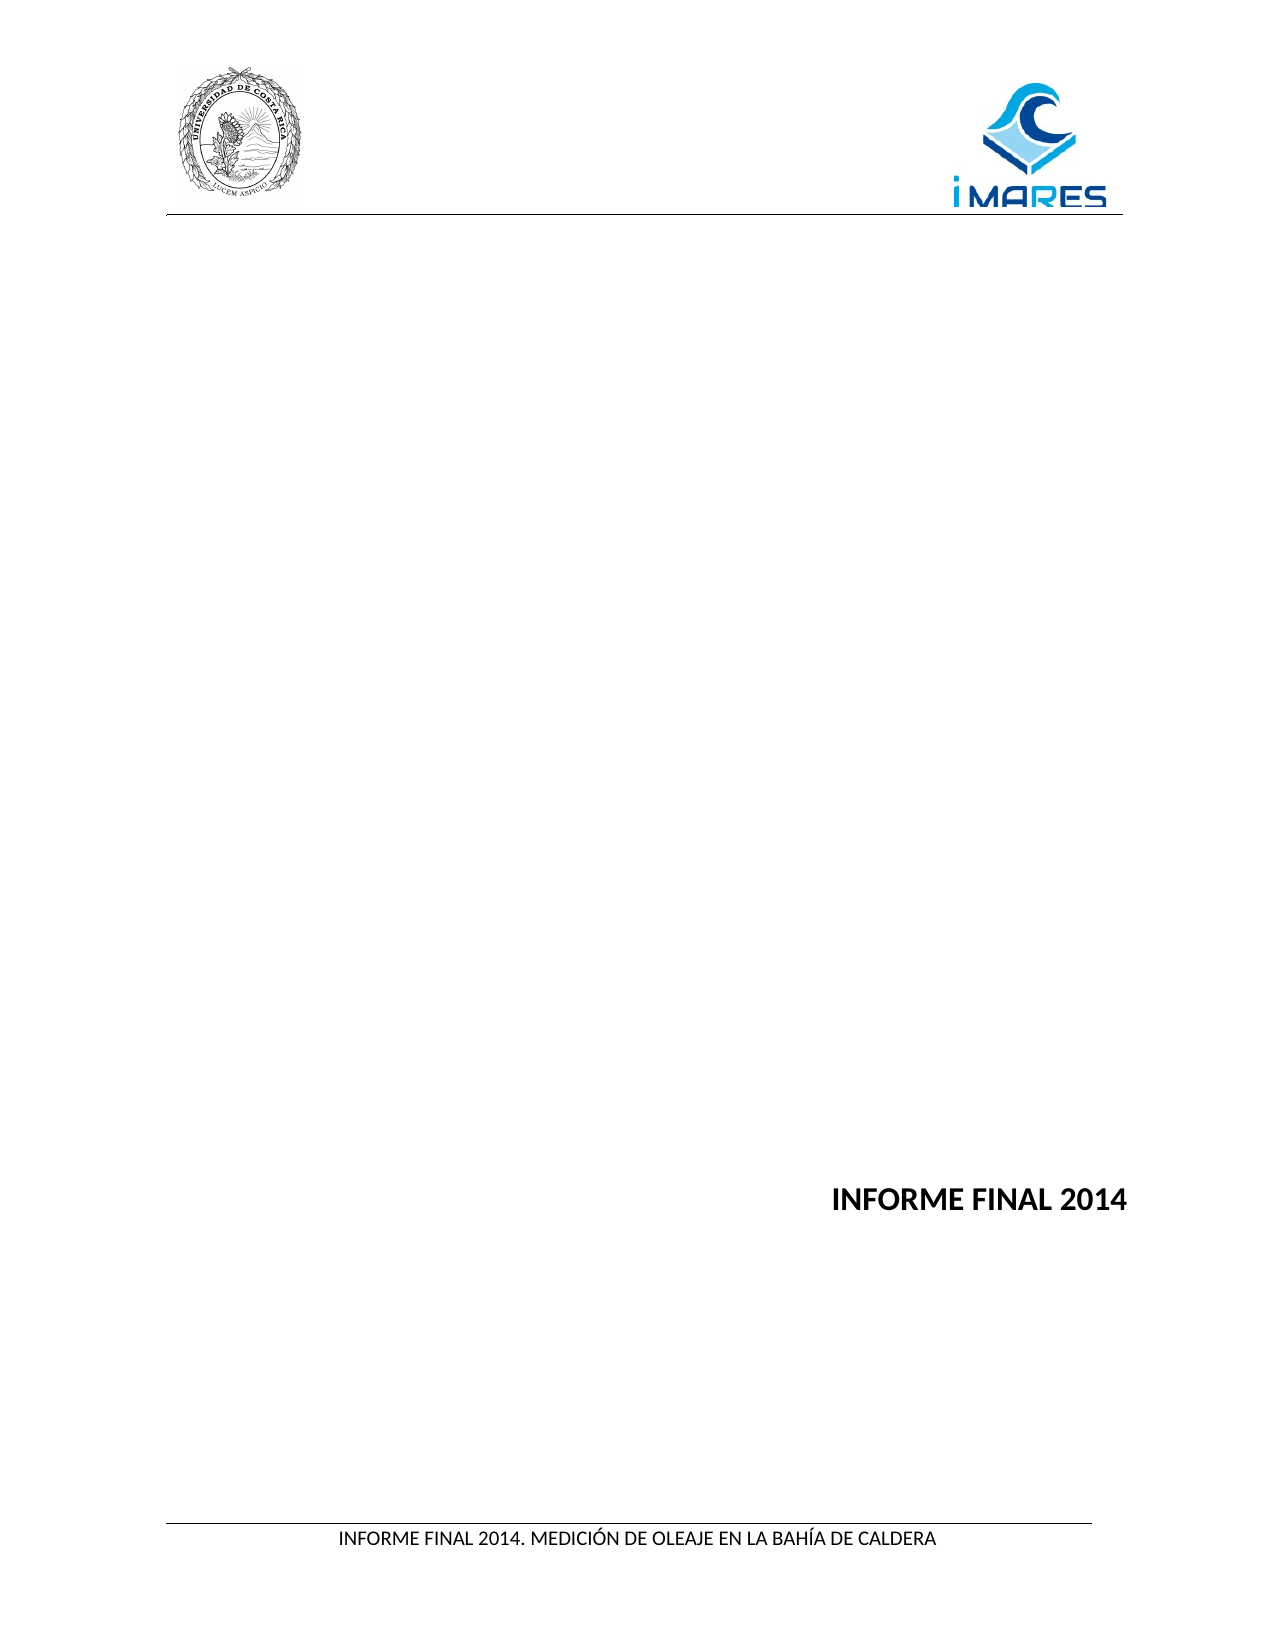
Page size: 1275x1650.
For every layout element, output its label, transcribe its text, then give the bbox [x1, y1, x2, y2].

picture [1036, 190, 1052, 205]
picture [177, 66, 303, 204]
picture [953, 83, 1107, 205]
text INFORME FINAL 2014 [585, 1178, 1127, 1219]
